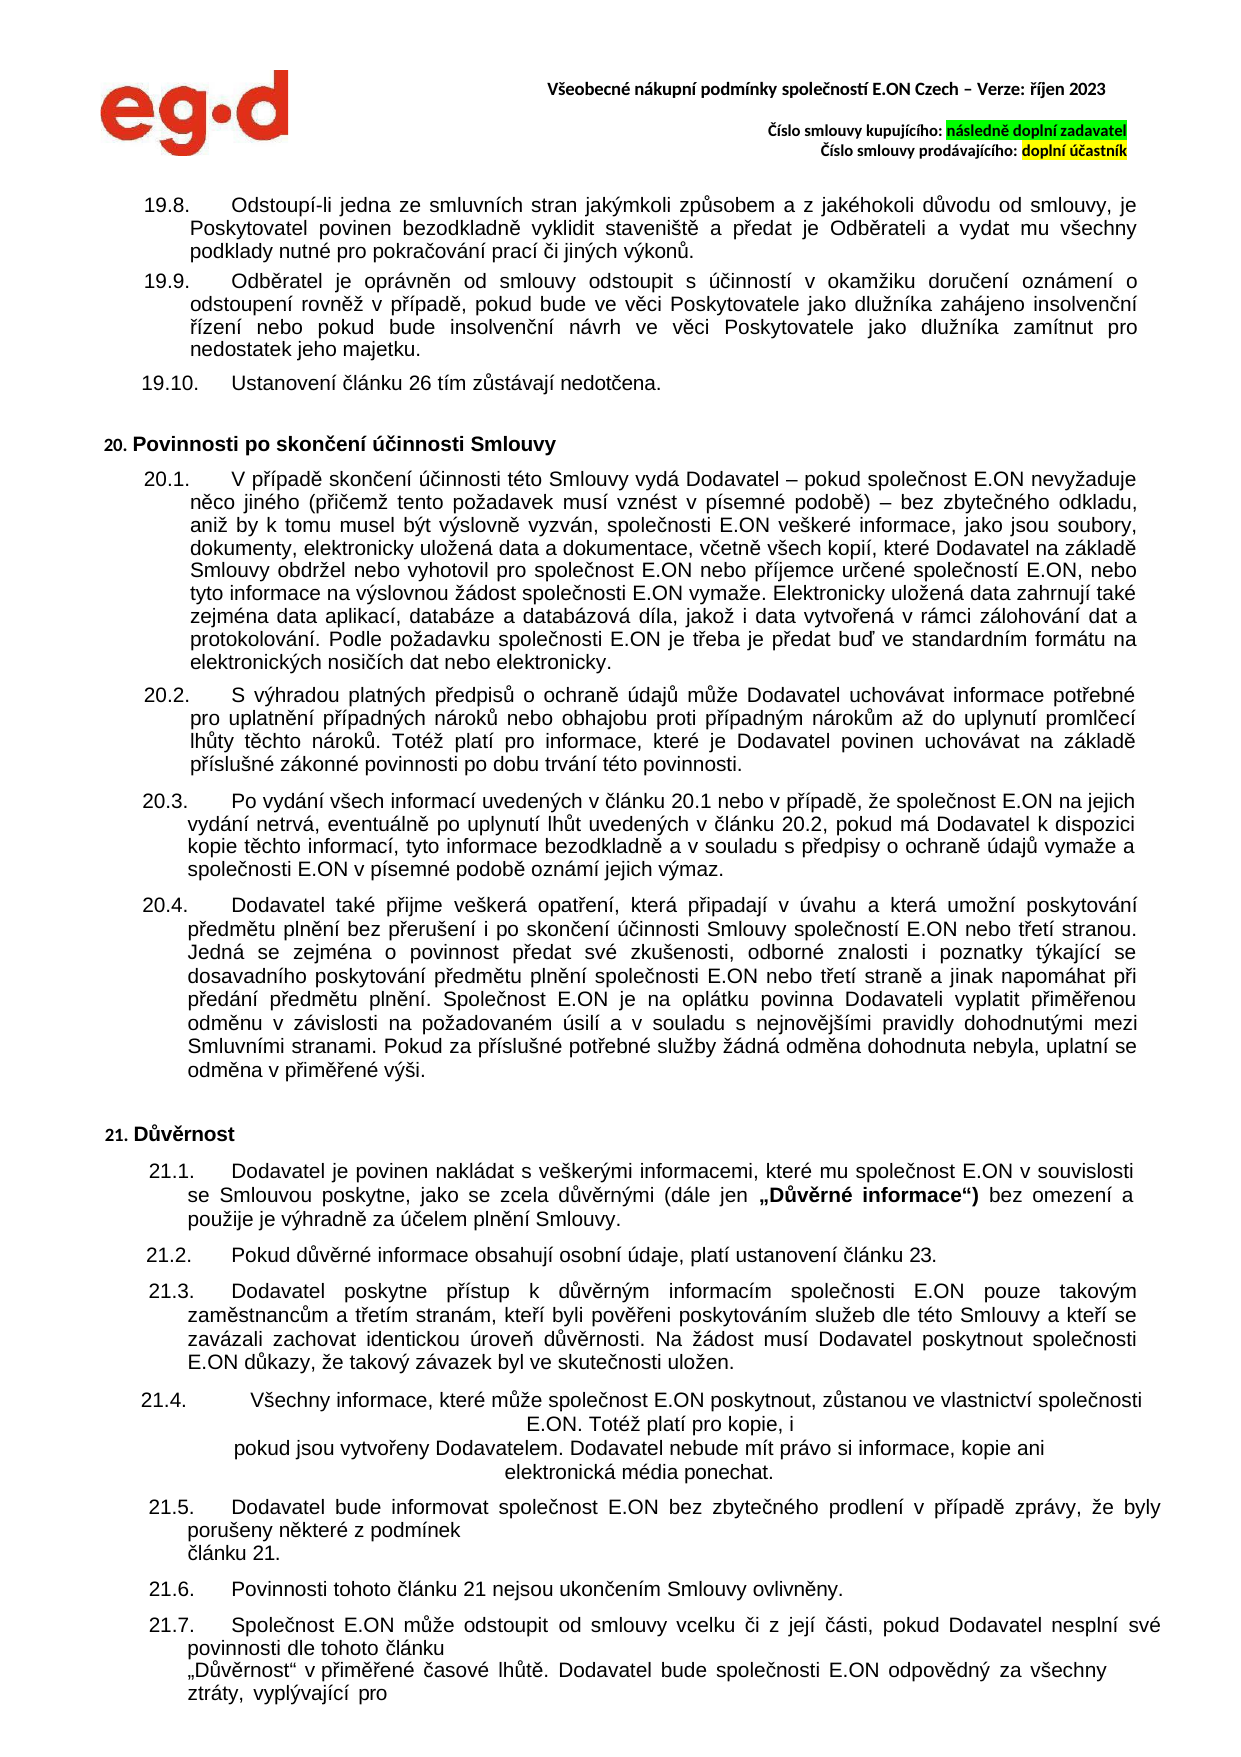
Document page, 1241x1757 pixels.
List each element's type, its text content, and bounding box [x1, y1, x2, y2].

text pokud jsou vytvořeny Dodavatelem. Dodavatel nebude mít právo si informace, kopie ani elektronická média ponechat. [188, 1436, 1090, 1484]
text „Důvěrnost“ v přiměřené časové lhůtě. Dodavatel bude společnosti E.ON odpovědný za všechny ztráty, vyplývající pro [187, 1659, 1161, 1704]
list Pokud důvěrné informace obsahují osobní údaje, platí ustanovení článku 23. [146, 1243, 1161, 1267]
picture [100, 70, 289, 156]
list Dodavatel je povinen nakládat s veškerými informacemi, které mu společnost E.ON v souvislosti se Smlouvou poskytne, jako se zcela důvěrnými (dále jen „Důvěrné informace“) bez omezení a použije je výhradně za účelem plnění Smlouvy. [148, 1159, 1134, 1231]
list Všechny informace, které může společnost E.ON poskytnout, zůstanou ve vlastnictví společnosti E.ON. Totéž platí pro kopie, i [122, 1388, 1161, 1436]
subtitle Povinnosti po skončení účinnosti Smlouvy [103, 431, 1161, 456]
list Dodavatel poskytne přístup k důvěrným informacím společnosti E.ON pouze takovým zaměstnancům a třetím stranám, kteří byli pověřeni poskytováním služeb dle této Smlouvy a kteří se zavázali zachovat identickou úroveň důvěrnosti. Na žádost musí Dodavatel poskytnout společnosti E.ON důkazy, že takový závazek byl ve skutečnosti uložen. [148, 1280, 1137, 1374]
list Dodavatel bude informovat společnost E.ON bez zbytečného prodlení v případě zprávy, že byly porušeny některé z podmínek [148, 1496, 1161, 1542]
list Po vydání všech informací uvedených v článku 20.1 nebo v případě, že společnost E.ON na jejich vydání netrvá, eventuálně po uplynutí lhůt uvedených v článku 20.2, pokud má Dodavatel k dispozici kopie těchto informací, tyto informace bezodkladně a v souladu s předpisy o ochraně údajů vymaže a společnosti E.ON v písemné podobě oznámí jejich výmaz. [142, 790, 1135, 881]
subtitle Důvěrnost [104, 1122, 1161, 1146]
list Odstoupí-li jedna ze smluvních stran jakýmkoli způsobem a z jakéhokoli důvodu od smlouvy, je Poskytovatel povinen bezodkladně vyklidit staveniště a předat je Odběrateli a vydat mu všechny podklady nutné pro pokračování prací či jiných výkonů. [144, 194, 1138, 263]
list V případě skončení účinnosti této Smlouvy vydá Dodavatel – pokud společnost E.ON nevyžaduje něco jiného (přičemž tento požadavek musí vznést v písemné podobě) – bez zbytečného odkladu, aniž by k tomu musel být výslovně vyzván, společnosti E.ON veškeré informace, jako jsou soubory, dokumenty, elektronicky uložená data a dokumentace, včetně všech kopií, které Dodavatel na základě Smlouvy obdržel nebo vyhotovil pro společnost E.ON nebo příjemce určené společností E.ON, nebo tyto informace na výslovnou žádost společnosti E.ON vymaže. Elektronicky uložená data zahrnují také zejména data aplikací, databáze a databázová díla, jakož i data vytvořená v rámci zálohování dat a protokolování. Podle požadavku společnosti E.ON je třeba je předat buď ve standardním formátu na elektronických nosičích dat nebo elektronicky. [144, 468, 1137, 673]
list Společnost E.ON může odstoupit od smlouvy vcelku či z její části, pokud Dodavatel nesplní své povinnosti dle tohoto článku [148, 1614, 1161, 1659]
list Odběratel je oprávněn od smlouvy odstoupit s účinností v okamžiku doručení oznámení o odstoupení rovněž v případě, pokud bude ve věci Poskytovatele jako dlužníka zahájeno insolvenční řízení nebo pokud bude insolvenční návrh ve věci Poskytovatele jako dlužníka zamítnut pro nedostatek jeho majetku. [144, 270, 1138, 361]
list Povinnosti tohoto článku 21 nejsou ukončením Smlouvy ovlivněny. [148, 1577, 1161, 1601]
list Dodavatel také přijme veškerá opatření, která připadají v úvahu a která umožní poskytování předmětu plnění bez přerušení i po skončení účinnosti Smlouvy společností E.ON nebo třetí stranou. Jedná se zejména o povinnost předat své zkušenosti, odborné znalosti i poznatky týkající se dosavadního poskytování předmětu plnění společnosti E.ON nebo třetí straně a jinak napomáhat při předání předmětu plnění. Společnost E.ON je na oplátku povinna Dodavateli vyplatit přiměřenou odměnu v závislosti na požadovaném úsilí a v souladu s nejnovějšími pravidly dohodnutými mezi Smluvními stranami. Pokud za příslušné potřebné služby žádná odměna dohodnuta nebyla, uplatní se odměna v přiměřené výši. [142, 893, 1138, 1082]
text článku 21. [187, 1542, 1161, 1564]
list Ustanovení článku 26 tím zůstávají nedotčena. [141, 371, 1161, 395]
list S výhradou platných předpisů o ochraně údajů může Dodavatel uchovávat informace potřebné pro uplatnění případných nároků nebo obhajobu proti případným nárokům až do uplynutí promlčecí lhůty těchto nároků. Totéž platí pro informace, které je Dodavatel povinen uchovávat na základě příslušné zákonné povinnosti po dobu trvání této povinnosti. [144, 685, 1137, 776]
